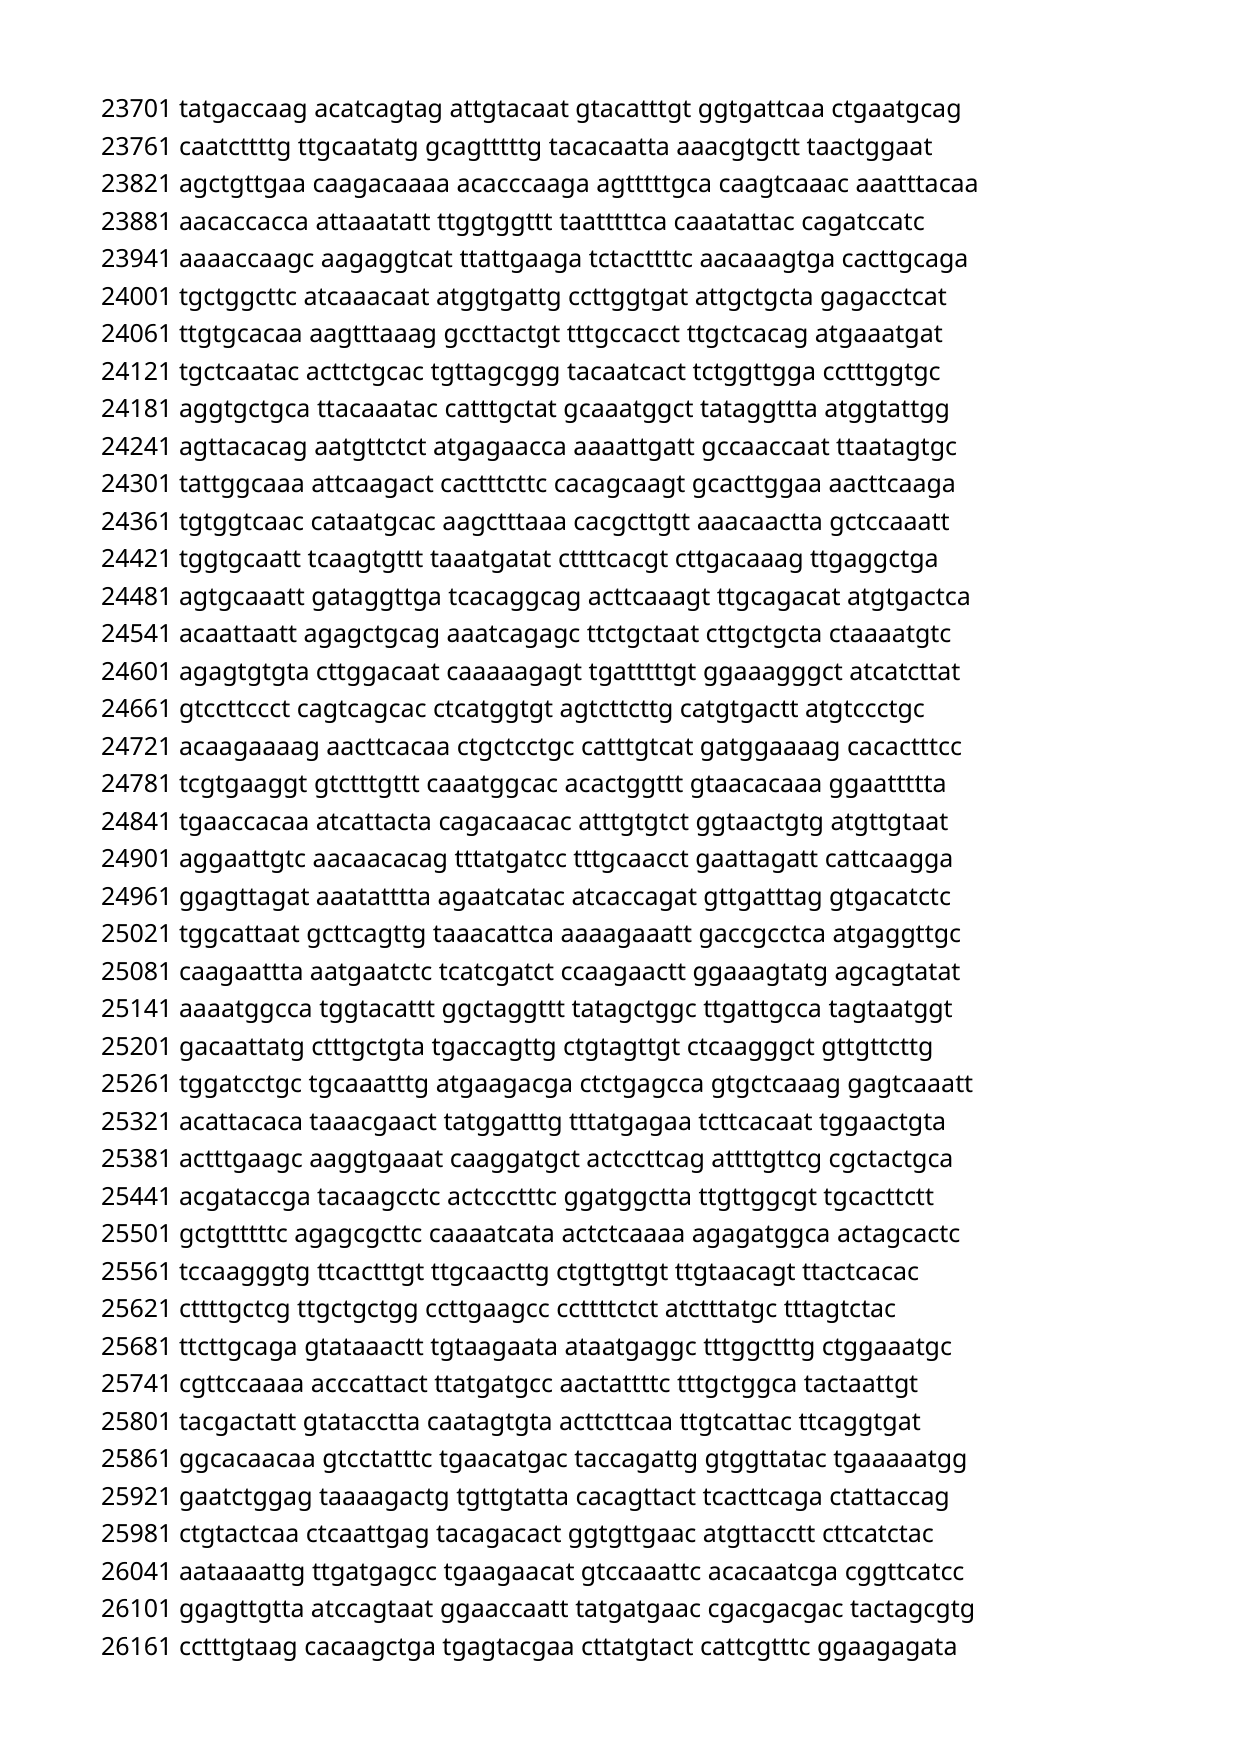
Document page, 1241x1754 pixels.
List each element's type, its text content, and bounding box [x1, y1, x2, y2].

text 26101 ggagttgtta atccagtaat ggaaccaatt tatgatgaac cgacgacgac tactagcgtg [75, 1589, 1165, 1627]
text 25021 tggcattaat gcttcagttg taaacattca aaaagaaatt gaccgcctca atgaggttgc [75, 914, 1165, 952]
text 24061 ttgtgcacaa aagtttaaag gccttactgt tttgccacct ttgctcacag atgaaatgat [75, 314, 1165, 352]
text 25141 aaaatggcca tggtacattt ggctaggttt tatagctggc ttgattgcca tagtaatggt [75, 989, 1165, 1027]
text 24421 tggtgcaatt tcaagtgttt taaatgatat cttttcacgt cttgacaaag ttgaggctga [75, 539, 1165, 577]
text 24661 gtccttccct cagtcagcac ctcatggtgt agtcttcttg catgtgactt atgtccctgc [75, 689, 1165, 727]
text 24841 tgaaccacaa atcattacta cagacaacac atttgtgtct ggtaactgtg atgttgtaat [75, 802, 1165, 839]
text 23881 aacaccacca attaaatatt ttggtggttt taatttttca caaatattac cagatccatc [75, 202, 1165, 239]
text 25261 tggatcctgc tgcaaatttg atgaagacga ctctgagcca gtgctcaaag gagtcaaatt [75, 1064, 1165, 1102]
text 25081 caagaattta aatgaatctc tcatcgatct ccaagaactt ggaaagtatg agcagtatat [75, 952, 1165, 989]
text 25741 cgttccaaaa acccattact ttatgatgcc aactattttc tttgctggca tactaattgt [75, 1364, 1165, 1402]
text 25981 ctgtactcaa ctcaattgag tacagacact ggtgttgaac atgttacctt cttcatctac [75, 1514, 1165, 1552]
text 23821 agctgttgaa caagacaaaa acacccaaga agtttttgca caagtcaaac aaatttacaa [75, 164, 1165, 202]
text 24361 tgtggtcaac cataatgcac aagctttaaa cacgcttgtt aaacaactta gctccaaatt [75, 502, 1165, 539]
text 25621 cttttgctcg ttgctgctgg ccttgaagcc ccttttctct atctttatgc tttagtctac [75, 1289, 1165, 1327]
text 25861 ggcacaacaa gtcctatttc tgaacatgac taccagattg gtggttatac tgaaaaatgg [75, 1439, 1165, 1477]
text 24601 agagtgtgta cttggacaat caaaaagagt tgatttttgt ggaaagggct atcatcttat [75, 652, 1165, 689]
text 25441 acgataccga tacaagcctc actccctttc ggatggctta ttgttggcgt tgcacttctt [75, 1177, 1165, 1214]
text 24901 aggaattgtc aacaacacag tttatgatcc tttgcaacct gaattagatt cattcaagga [75, 839, 1165, 877]
text 25381 actttgaagc aaggtgaaat caaggatgct actccttcag attttgttcg cgctactgca [75, 1139, 1165, 1177]
text 26161 cctttgtaag cacaagctga tgagtacgaa cttatgtact cattcgtttc ggaagagata [75, 1627, 1165, 1664]
text 25681 ttcttgcaga gtataaactt tgtaagaata ataatgaggc tttggctttg ctggaaatgc [75, 1327, 1165, 1364]
text 25321 acattacaca taaacgaact tatggatttg tttatgagaa tcttcacaat tggaactgta [75, 1102, 1165, 1139]
text 24481 agtgcaaatt gataggttga tcacaggcag acttcaaagt ttgcagacat atgtgactca [75, 577, 1165, 614]
text 25201 gacaattatg ctttgctgta tgaccagttg ctgtagttgt ctcaagggct gttgttcttg [75, 1027, 1165, 1064]
text 23701 tatgaccaag acatcagtag attgtacaat gtacatttgt ggtgattcaa ctgaatgcag [75, 89, 1165, 127]
text 26041 aataaaattg ttgatgagcc tgaagaacat gtccaaattc acacaatcga cggttcatcc [75, 1552, 1165, 1589]
text 24301 tattggcaaa attcaagact cactttcttc cacagcaagt gcacttggaa aacttcaaga [75, 464, 1165, 502]
text 25801 tacgactatt gtatacctta caatagtgta acttcttcaa ttgtcattac ttcaggtgat [75, 1402, 1165, 1439]
text 23941 aaaaccaagc aagaggtcat ttattgaaga tctacttttc aacaaagtga cacttgcaga [75, 239, 1165, 277]
text 24001 tgctggcttc atcaaacaat atggtgattg ccttggtgat attgctgcta gagacctcat [75, 277, 1165, 314]
text 25561 tccaagggtg ttcactttgt ttgcaacttg ctgttgttgt ttgtaacagt ttactcacac [75, 1252, 1165, 1289]
text 24961 ggagttagat aaatatttta agaatcatac atcaccagat gttgatttag gtgacatctc [75, 877, 1165, 914]
text 24721 acaagaaaag aacttcacaa ctgctcctgc catttgtcat gatggaaaag cacactttcc [75, 727, 1165, 764]
text 24241 agttacacag aatgttctct atgagaacca aaaattgatt gccaaccaat ttaatagtgc [75, 427, 1165, 464]
text 25501 gctgtttttc agagcgcttc caaaatcata actctcaaaa agagatggca actagcactc [75, 1214, 1165, 1252]
text 23761 caatcttttg ttgcaatatg gcagtttttg tacacaatta aaacgtgctt taactggaat [75, 127, 1165, 164]
text 24781 tcgtgaaggt gtctttgttt caaatggcac acactggttt gtaacacaaa ggaattttta [75, 764, 1165, 802]
text 24181 aggtgctgca ttacaaatac catttgctat gcaaatggct tataggttta atggtattgg [75, 389, 1165, 427]
text 24541 acaattaatt agagctgcag aaatcagagc ttctgctaat cttgctgcta ctaaaatgtc [75, 614, 1165, 652]
text 25921 gaatctggag taaaagactg tgttgtatta cacagttact tcacttcaga ctattaccag [75, 1477, 1165, 1514]
text 24121 tgctcaatac acttctgcac tgttagcggg tacaatcact tctggttgga cctttggtgc [75, 352, 1165, 389]
